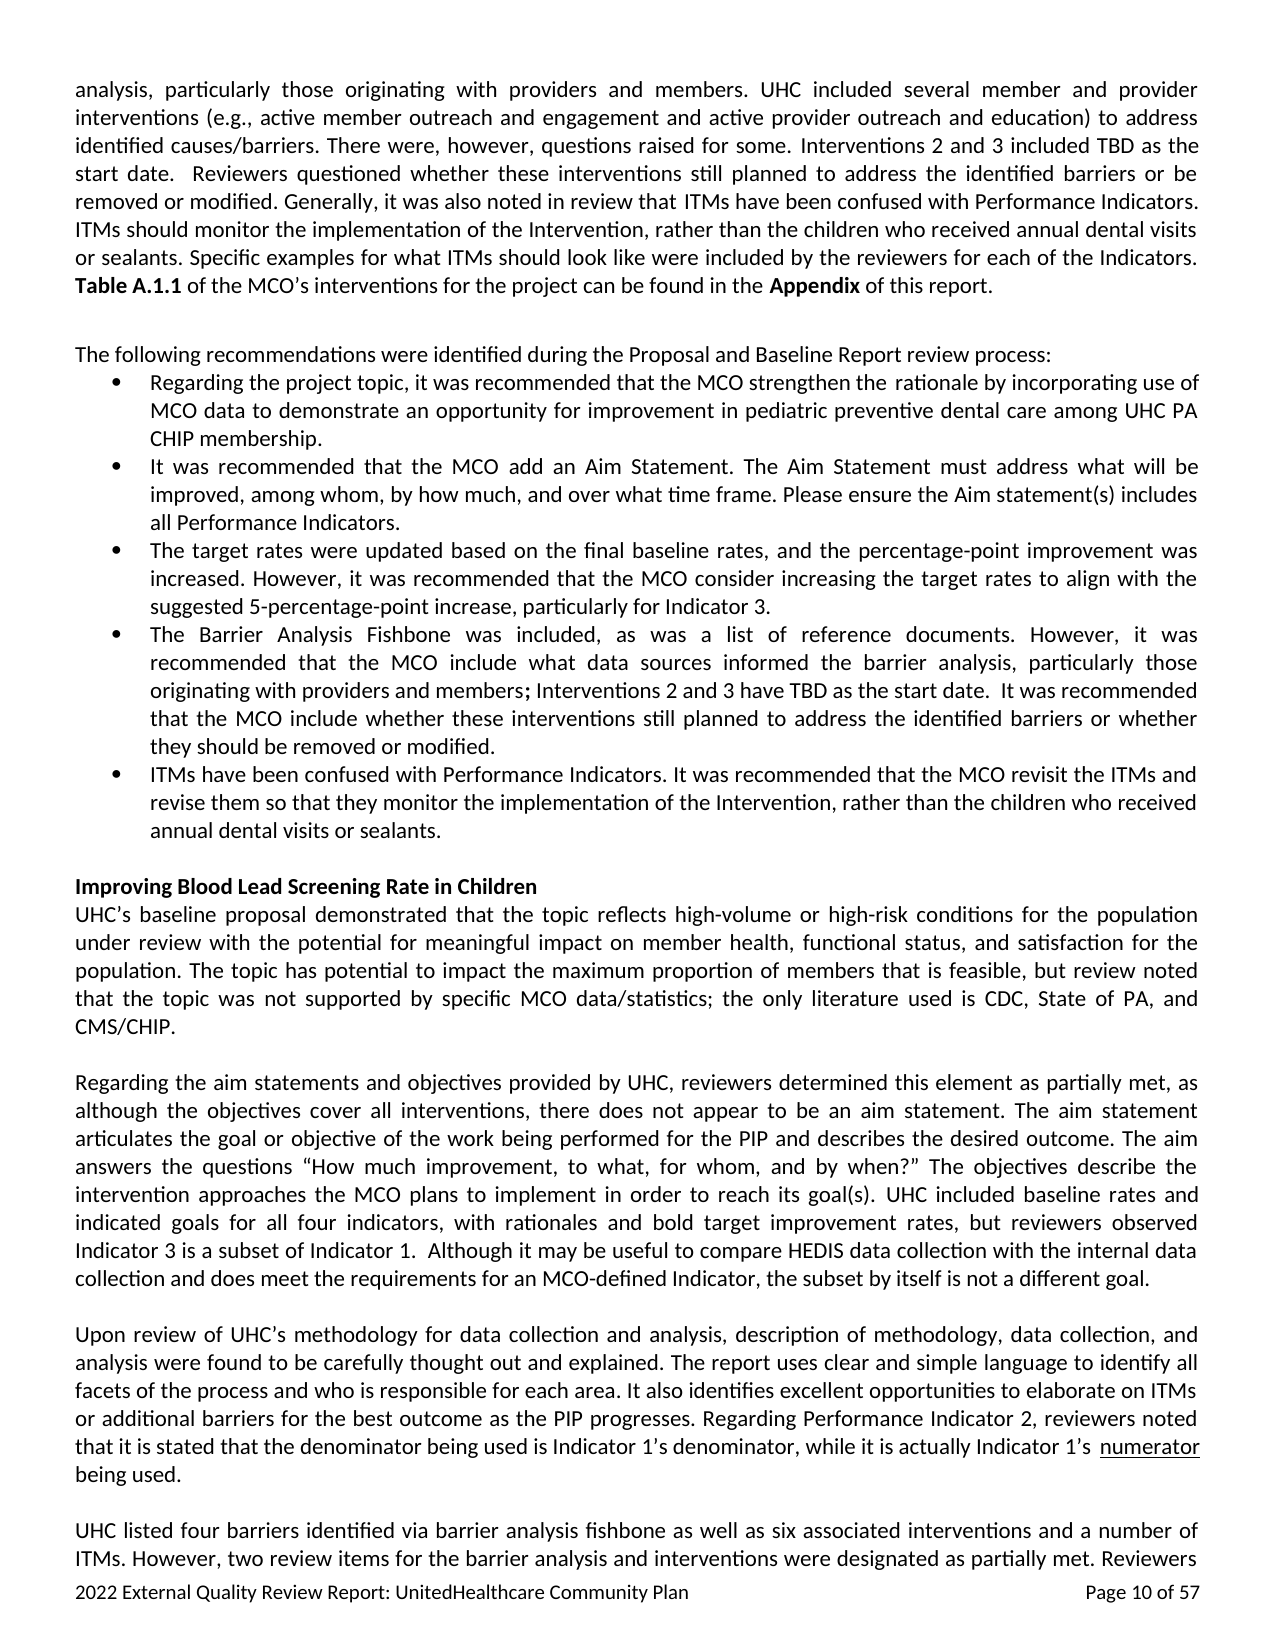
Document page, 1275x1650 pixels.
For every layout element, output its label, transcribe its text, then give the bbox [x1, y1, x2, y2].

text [75, 75, 1200, 299]
list The Barrier Analysis Fishbone was included, as was a list of reference documents. However, it was recommended that the MCO include what data sources informed the barrier analysis, particularly those originating with providers and members; Interventions 2 and 3 have TBD as the start date. It was recommended that the MCO include whether these interventions still planned to address the identified barriers or whether they should be removed or modified. [112, 620, 1200, 760]
list It was recommended that the MCO add an Aim Statement. The Aim Statement must address what will be improved, among whom, by how much, and over what time frame. Please ensure the Aim statement(s) includes all Performance Indicators. [112, 452, 1200, 536]
text UHC’s baseline proposal demonstrated that the topic reflects high-volume or high-risk conditions for the population under review with the potential for meaningful impact on member health, functional status, and satisfaction for the population. The topic has potential to impact the maximum proportion of members that is feasible, but review noted that the topic was not supported by specific MCO data/statistics; the only literature used is CDC, State of PA, and CMS/CHIP. [75, 900, 1200, 1040]
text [75, 1517, 1200, 1573]
list The target rates were updated based on the final baseline rates, and the percentage-point improvement was increased. However, it was recommended that the MCO consider increasing the target rates to align with the suggested 5-percentage-point increase, particularly for Indicator 3. [112, 536, 1200, 620]
list Regarding the project topic, it was recommended that the MCO strengthen the rationale by incorporating use of MCO data to demonstrate an opportunity for improvement in pediatric preventive dental care among UHC PA CHIP membership. [112, 368, 1200, 452]
text The following recommendations were identified during the Proposal and Baseline Report review process: [75, 340, 1200, 368]
text Upon review of UHC’s methodology for data collection and analysis, description of methodology, data collection, and analysis were found to be carefully thought out and explained. The report uses clear and simple language to identify all facets of the process and who is responsible for each area. It also identifies excellent opportunities to elaborate on ITMs or additional barriers for the best outcome as the PIP progresses. Regarding Performance Indicator 2, reviewers noted that it is stated that the denominator being used is Indicator 1’s denominator, while it is actually Indicator 1’s numerator being used. [75, 1320, 1200, 1488]
text Regarding the aim statements and objectives provided by UHC, reviewers determined this element as partially met, as although the objectives cover all interventions, there does not appear to be an aim statement. The aim statement articulates the goal or objective of the work being performed for the PIP and describes the desired outcome. The aim answers the questions “How much improvement, to what, for whom, and by when?” The objectives describe the intervention approaches the MCO plans to implement in order to reach its goal(s). UHC included baseline rates and indicated goals for all four indicators, with rationales and bold target improvement rates, but reviewers observed Indicator 3 is a subset of Indicator 1. Although it may be useful to compare HEDIS data collection with the internal data collection and does meet the requirements for an MCO-defined Indicator, the subset by itself is not a different goal. [75, 1068, 1200, 1292]
list ITMs have been confused with Performance Indicators. It was recommended that the MCO revisit the ITMs and revise them so that they monitor the implementation of the Intervention, rather than the children who received annual dental visits or sealants. [112, 760, 1200, 844]
text Improving Blood Lead Screening Rate in Children [75, 872, 1200, 900]
